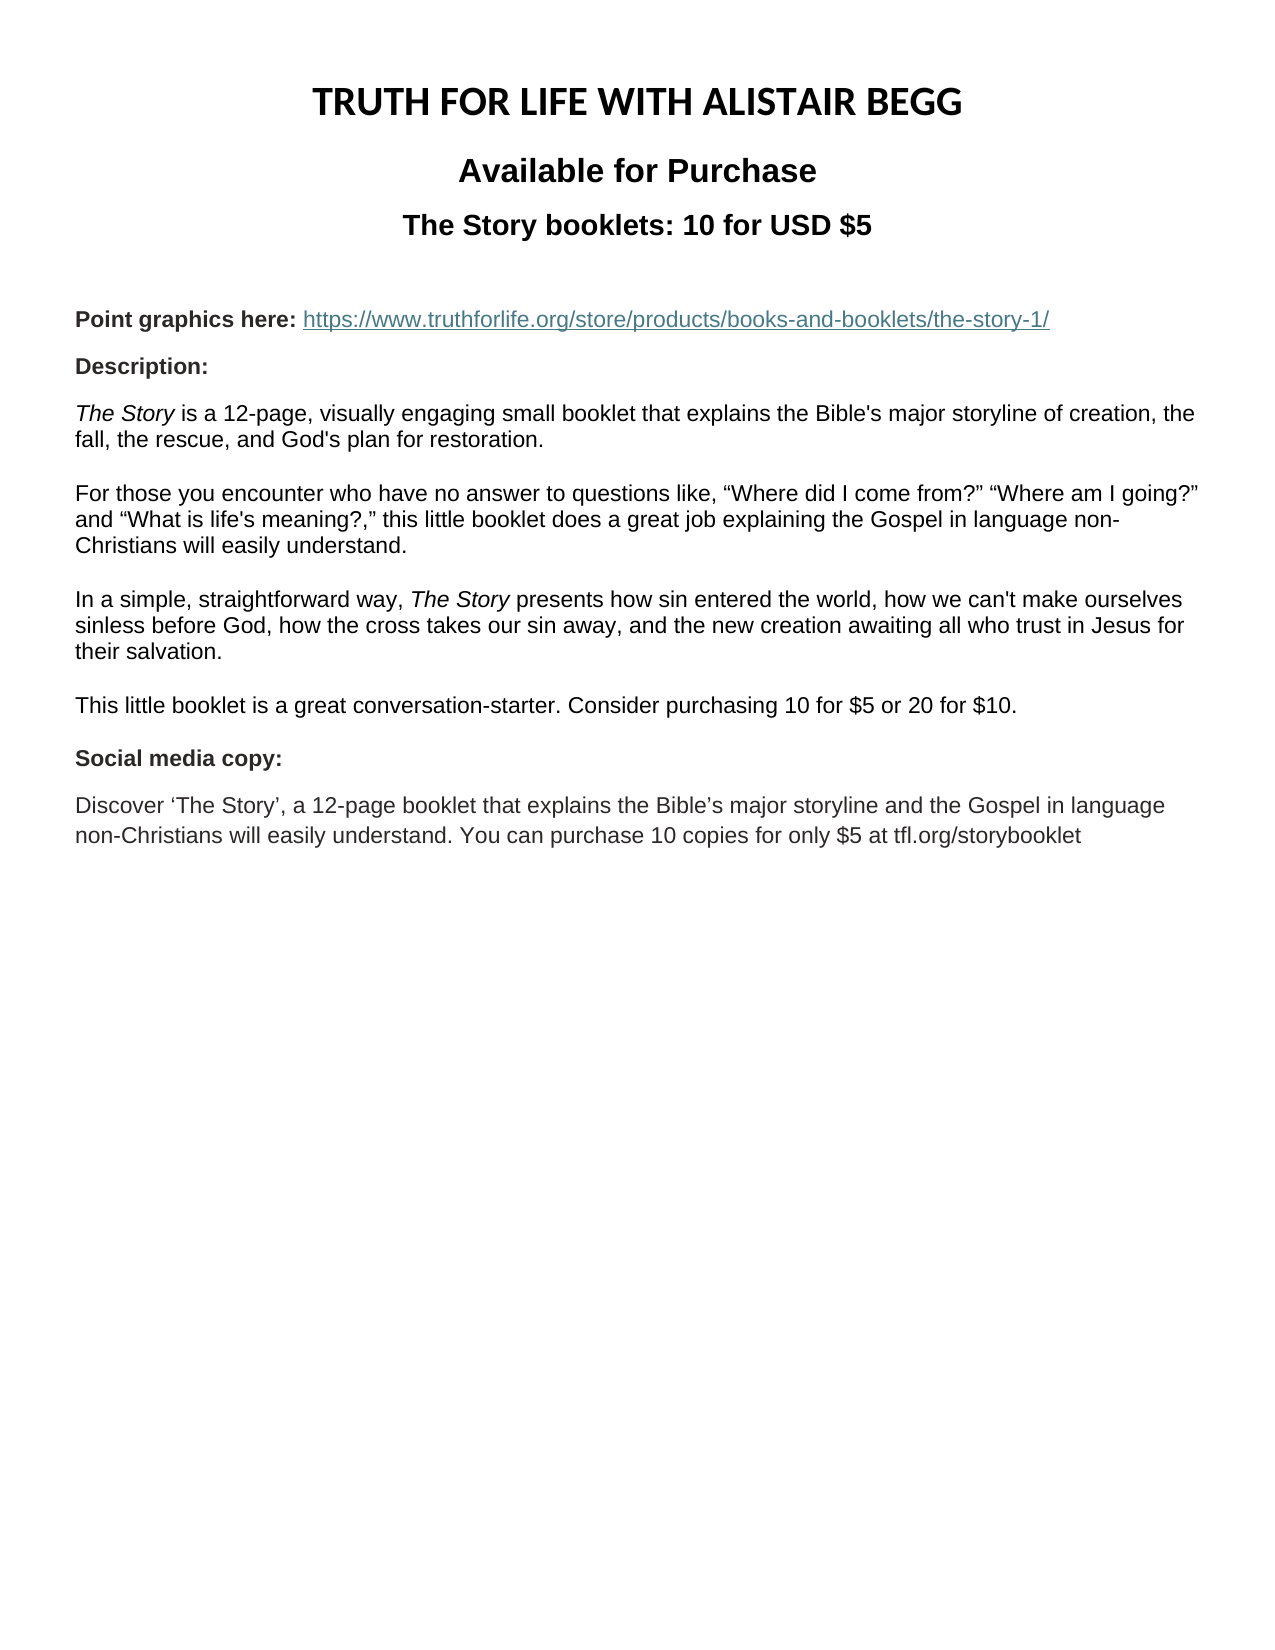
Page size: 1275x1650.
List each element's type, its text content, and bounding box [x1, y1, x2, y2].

text Available for Purchase [75, 151, 1200, 189]
text Description: [75, 353, 1200, 379]
text The Story is a 12-page, visually engaging small booklet that explains the Bible's major storyline of creation, the fall, the rescue, and God's plan for restoration. [75, 400, 1200, 453]
text Point graphics here: https://www.truthforlife.org/store/products/books-and-booklets/the-story-1/ [75, 306, 1200, 332]
text Social media copy: [75, 745, 1200, 771]
text In a simple, straightforward way, The Story presents how sin entered the world, how we can't make ourselves sinless before God, how the cross takes our sin away, and the new creation awaiting all who trust in Jesus for their salvation. [75, 586, 1200, 665]
text Discover ‘The Story’, a 12-page booklet that explains the Bible’s major storyline and the Gospel in language non-Christians will easily understand. You can purchase 10 copies for only $5 at tfl.org/storybooklet [75, 792, 1200, 849]
text For those you encounter who have no answer to questions like, “Where did I come from?” “Where am I going?” and “What is life's meaning?,” this little booklet does a great job explaining the Gospel in language non-Christians will easily understand. [75, 480, 1200, 559]
text This little booklet is a great conversation-starter. Consider purchasing 10 for $5 or 20 for $10. [75, 692, 1200, 718]
text TRUTH FOR LIFE WITH ALISTAIR BEGG [75, 75, 1200, 126]
text The Story booklets: 10 for USD $5 [75, 208, 1200, 242]
